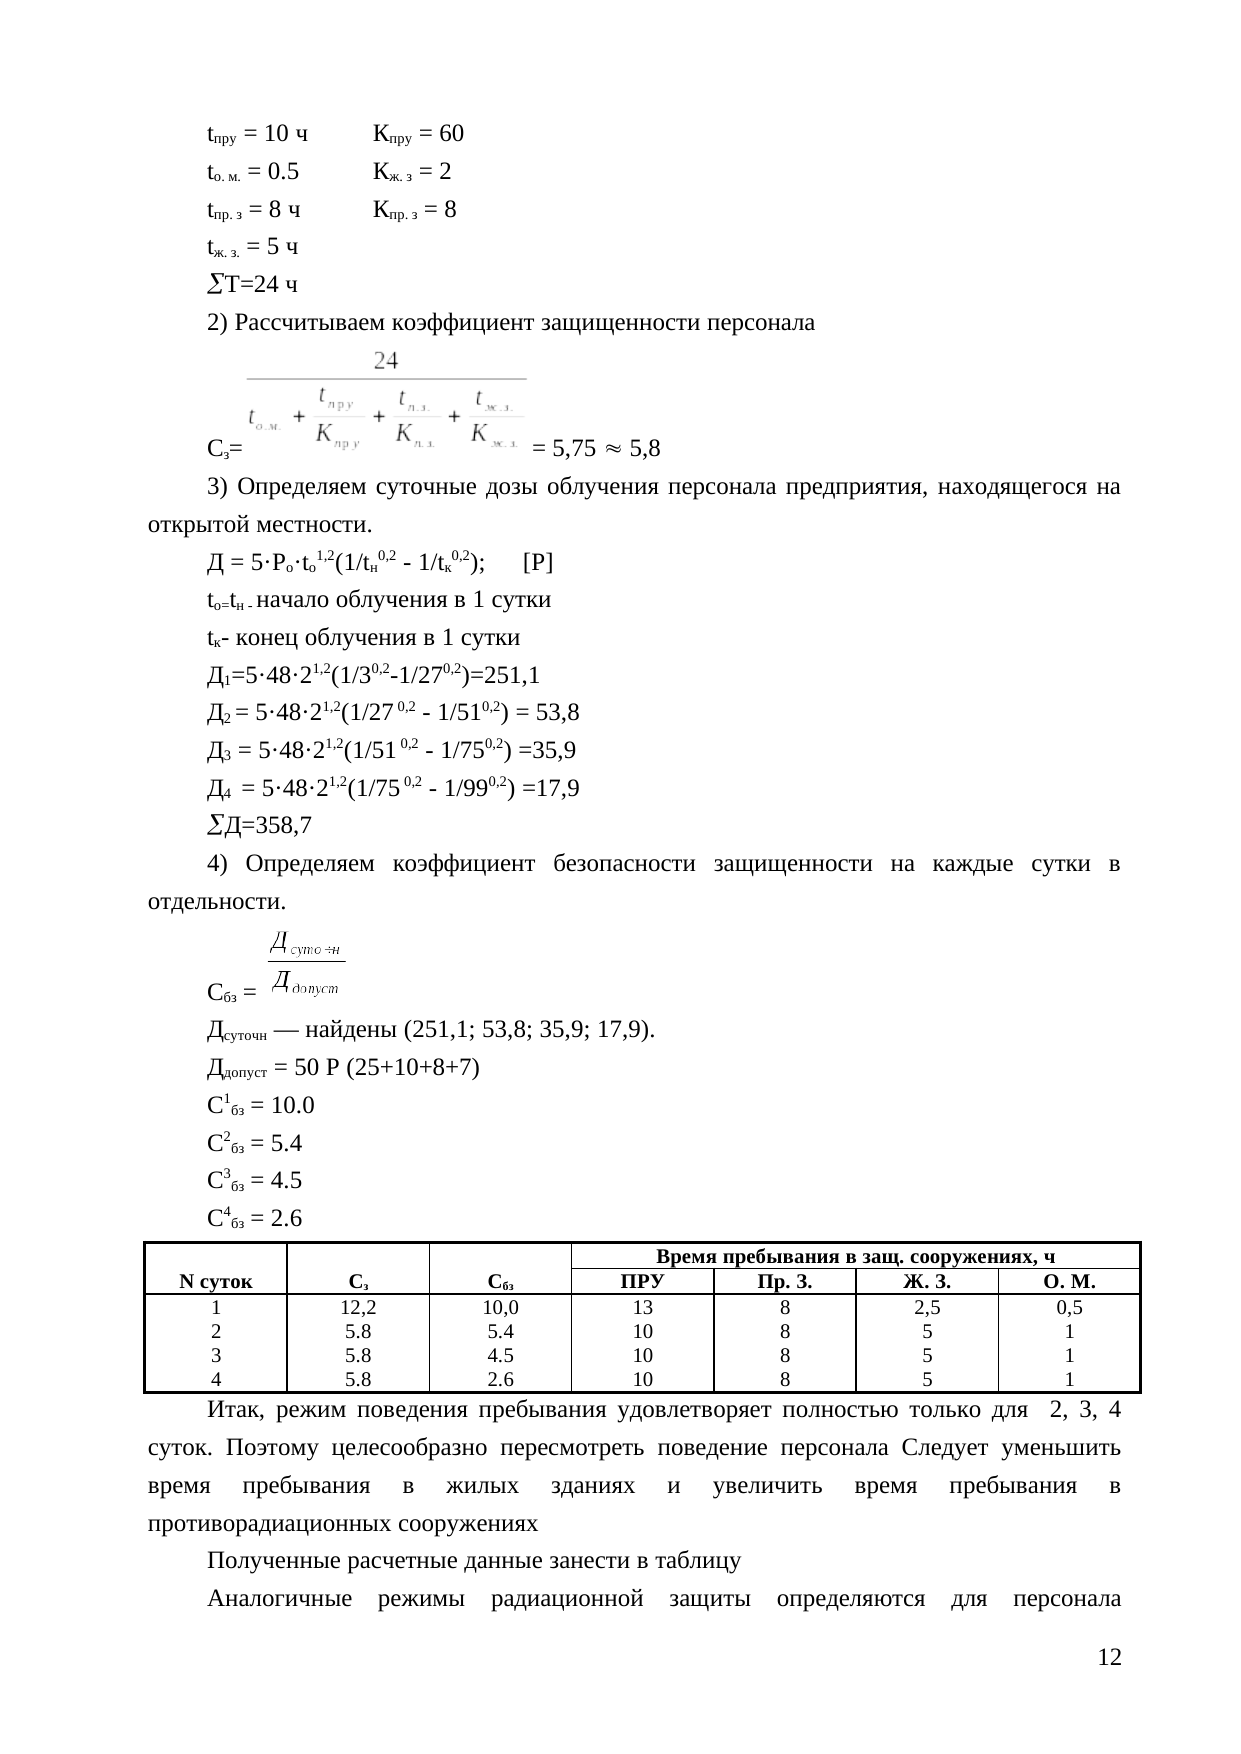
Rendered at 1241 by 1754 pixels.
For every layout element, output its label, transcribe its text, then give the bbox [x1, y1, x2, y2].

table_cell Ж. З. [857, 1269, 998, 1293]
table_cell 4 [146, 1367, 286, 1391]
text Сбз = [148, 923, 1122, 1006]
table_header Время пребывания в защ. сооружениях, ч [572, 1244, 1139, 1268]
table_cell 5 [857, 1367, 998, 1391]
table_header [430, 1244, 571, 1268]
text Д4 = 5·48·21,2(1/75 0,2 - 1/990,2) =17,9 [148, 773, 1122, 802]
text Д1=5·48·21,2(1/30,2-1/270,2)=251,1 [148, 659, 1122, 689]
table_cell 12,2 [288, 1295, 429, 1319]
text Дсуточн — найдены (251,1; 53,8; 35,9; 17,9). [148, 1014, 1122, 1043]
table_cell 1 [999, 1319, 1139, 1343]
text Д2 = 5·48·21,2(1/27 0,2 - 1/510,2) = 53,8 [148, 697, 1122, 726]
table_header [288, 1244, 429, 1268]
table_cell Сбз [430, 1268, 571, 1293]
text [148, 1583, 1122, 1612]
text tпр. з = 8 ч Кпр. з = 8 [148, 193, 1122, 223]
table_cell 13 [572, 1295, 713, 1319]
table_cell 1 [999, 1343, 1139, 1367]
table_cell 8 [715, 1295, 855, 1319]
table_cell 10 [572, 1319, 713, 1343]
text Итак, режим поведения пребывания удовлетворяет полностью только для 2, 3, 4 суток. Поэтому целесообразно пересмотреть поведение персонала Следует уменьшить время пребывания в жилых зданиях и увеличить время пребывания в противорадиационных сооружениях [148, 1394, 1122, 1536]
table_cell 5.8 [288, 1343, 429, 1367]
table_header [146, 1244, 286, 1268]
text Сз== 5,75 5,8 [148, 344, 1122, 462]
table_cell 1 [999, 1367, 1139, 1391]
text T=24 ч [148, 269, 1122, 298]
text tо. м. = 0.5 Кж. з = 2 [148, 156, 1122, 185]
table_cell 3 [146, 1343, 286, 1367]
table_cell 5 [857, 1343, 998, 1367]
table_cell ПРУ [572, 1269, 713, 1293]
table_cell 4.5 [430, 1343, 571, 1367]
text Д = 5·Ро·to1,2(1/tн0,2 - 1/tк0,2); [P] [148, 546, 1122, 576]
text Д=358,7 [148, 810, 1122, 839]
table_cell 5.8 [288, 1319, 429, 1343]
text tк- конец облучения в 1 сутки [148, 622, 1122, 651]
text С1бз = 10.0 [148, 1090, 1122, 1119]
table_cell 10 [572, 1343, 713, 1367]
table_cell О. М. [999, 1269, 1139, 1293]
text С2бз = 5.4 [148, 1127, 1122, 1156]
table_cell 10,0 [430, 1295, 571, 1319]
table_cell 2.6 [430, 1367, 571, 1391]
table_cell 5.4 [430, 1319, 571, 1343]
text 2) Рассчитываем коэффициент защищенности персонала [148, 307, 1122, 336]
table_cell 8 [715, 1319, 855, 1343]
text 4) Определяем коэффициент безопасности защищенности на каждые сутки в отдельности. [148, 848, 1122, 915]
text С4бз = 2.6 [148, 1203, 1122, 1232]
table_cell 5 [857, 1319, 998, 1343]
text tпру = 10 ч Кпру = 60 [148, 118, 1122, 147]
table_cell Сз [288, 1268, 429, 1293]
table_cell 1 [146, 1295, 286, 1319]
table_cell 5.8 [288, 1367, 429, 1391]
table_cell 2,5 [857, 1295, 998, 1319]
text Д3 = 5·48·21,2(1/51 0,2 - 1/750,2) =35,9 [148, 735, 1122, 764]
table_cell 8 [715, 1367, 855, 1391]
table_cell Пр. З. [715, 1269, 855, 1293]
text to=tн - начало облучения в 1 сутки [148, 584, 1122, 613]
text 3) Определяем суточные дозы облучения персонала предприятия, находящегося на открытой местности. [148, 471, 1122, 538]
table_cell N суток [146, 1268, 286, 1293]
text С3бз = 4.5 [148, 1165, 1122, 1194]
table_cell 10 [572, 1367, 713, 1391]
table_cell 8 [715, 1343, 855, 1367]
table_cell 0,5 [999, 1295, 1139, 1319]
table_cell 2 [146, 1319, 286, 1343]
text Ддопуст = 50 Р (25+10+8+7) [148, 1052, 1122, 1081]
text tж. з. = 5 ч [148, 231, 1122, 260]
text Полученные расчетные данные занести в таблицу [148, 1545, 1122, 1574]
